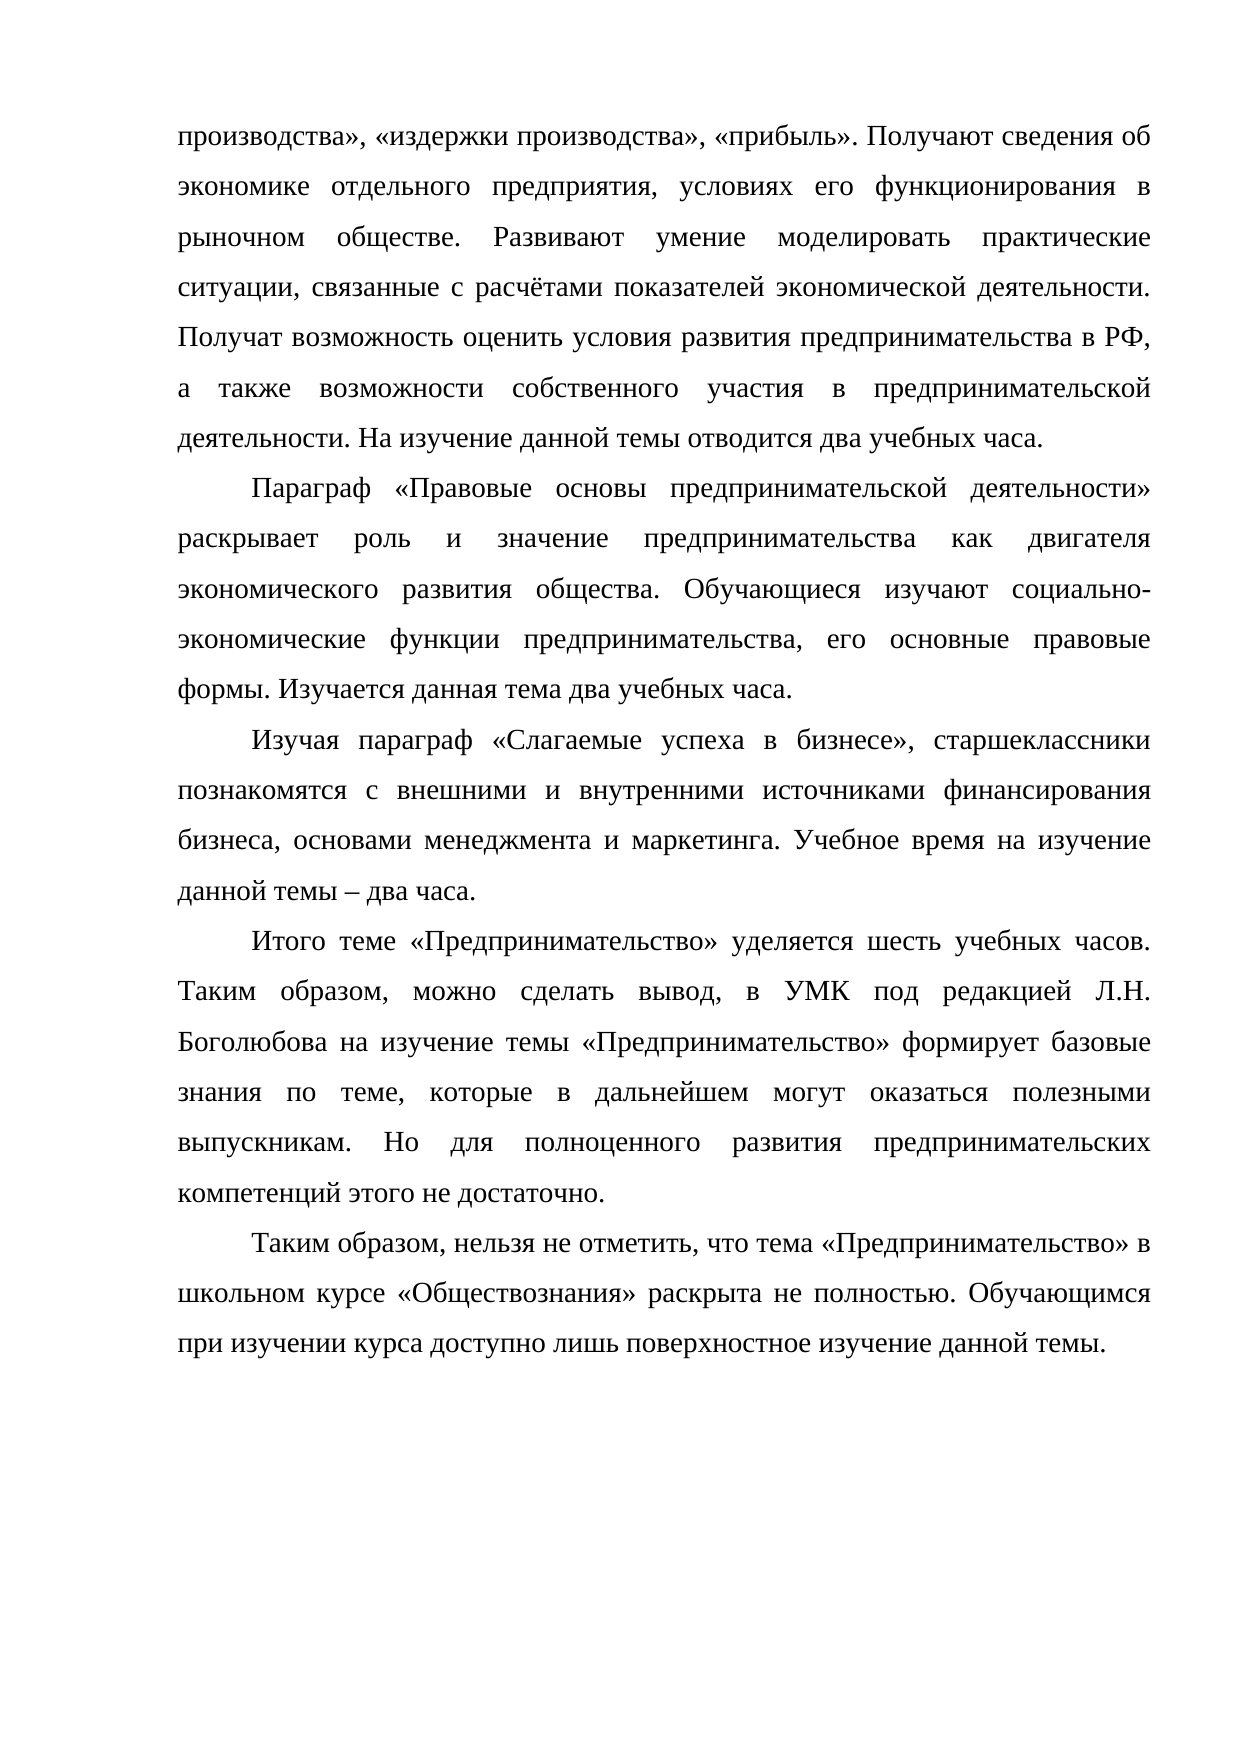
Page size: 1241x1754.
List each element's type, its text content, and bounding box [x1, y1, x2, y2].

text Итого теме «Предпринимательство» уделяется шесть учебных часов. Таким образом, можно сделать вывод, в УМК под редакцией Л.Н. Боголюбова на изучение темы «Предпринимательство» формирует базовые знания по теме, которые в дальнейшем могут оказаться полезными выпускникам. Но для полноценного развития предпринимательских компетенций этого не достаточно. [177, 923, 1152, 1208]
text Изучая параграф «Слагаемые успеха в бизнесе», старшеклассники познакомятся с внешними и внутренними источниками финансирования бизнеса, основами менеджмента и маркетинга. Учебное время на изучение данной темы – два часа. [177, 722, 1152, 906]
text Таким образом, нельзя не отметить, что тема «Предпринимательство» в школьном курсе «Обществознания» раскрыта не полностью. Обучающимся при изучении курса доступно лишь поверхностное изучение данной темы. [177, 1225, 1152, 1359]
text Параграф «Правовые основы предпринимательской деятельности» раскрывает роль и значение предпринимательства как двигателя экономического развития общества. Обучающиеся изучают социально-экономические функции предпринимательства, его основные правовые формы. Изучается данная тема два учебных часа. [177, 470, 1152, 705]
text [177, 118, 1152, 453]
